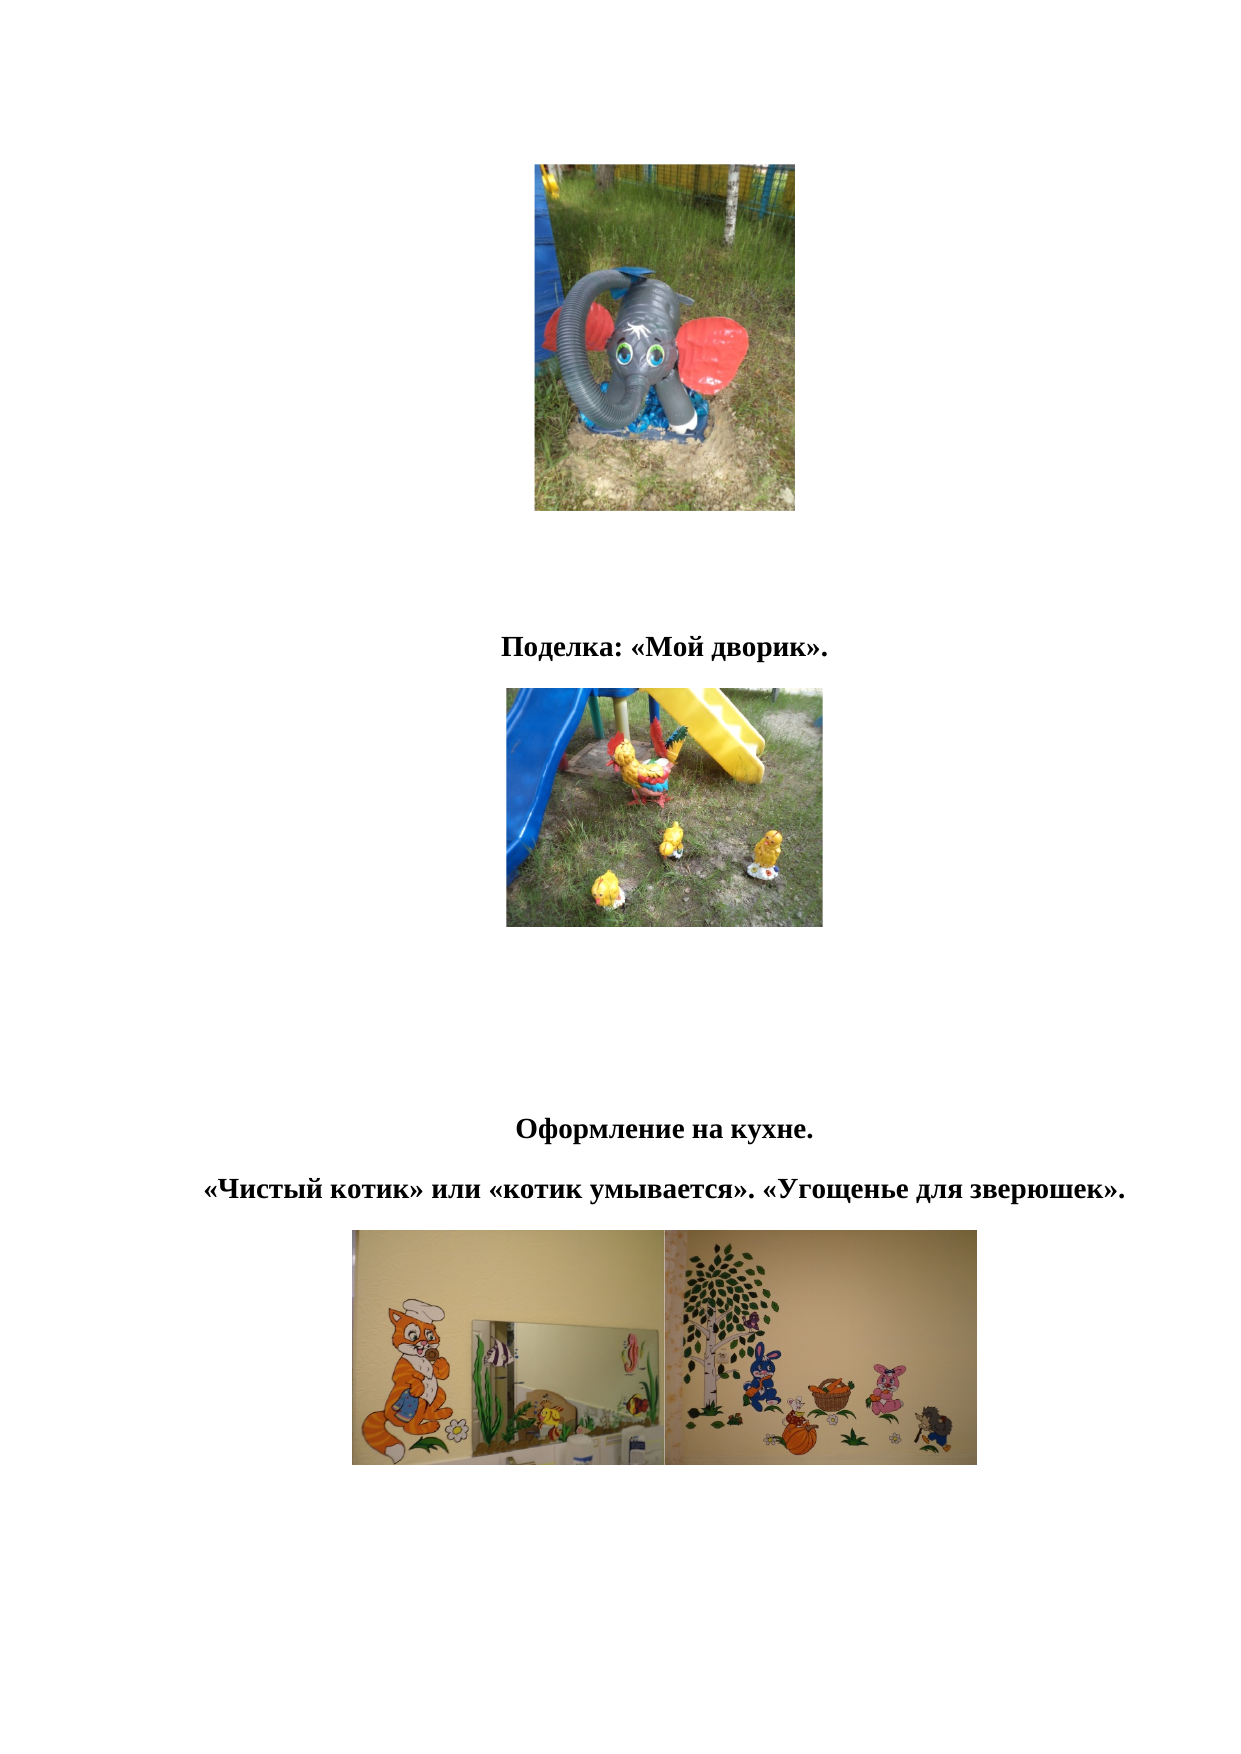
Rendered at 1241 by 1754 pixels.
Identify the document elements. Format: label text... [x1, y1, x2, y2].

text Оформление на кухне. [177, 1112, 1152, 1145]
text Поделка: «Мой дворик». [177, 629, 1152, 663]
picture [506, 688, 823, 927]
picture [352, 1230, 977, 1465]
picture [535, 165, 795, 510]
text «Чистый котик» или «котик умывается». «Угощенье для зверюшек». [177, 1171, 1152, 1204]
